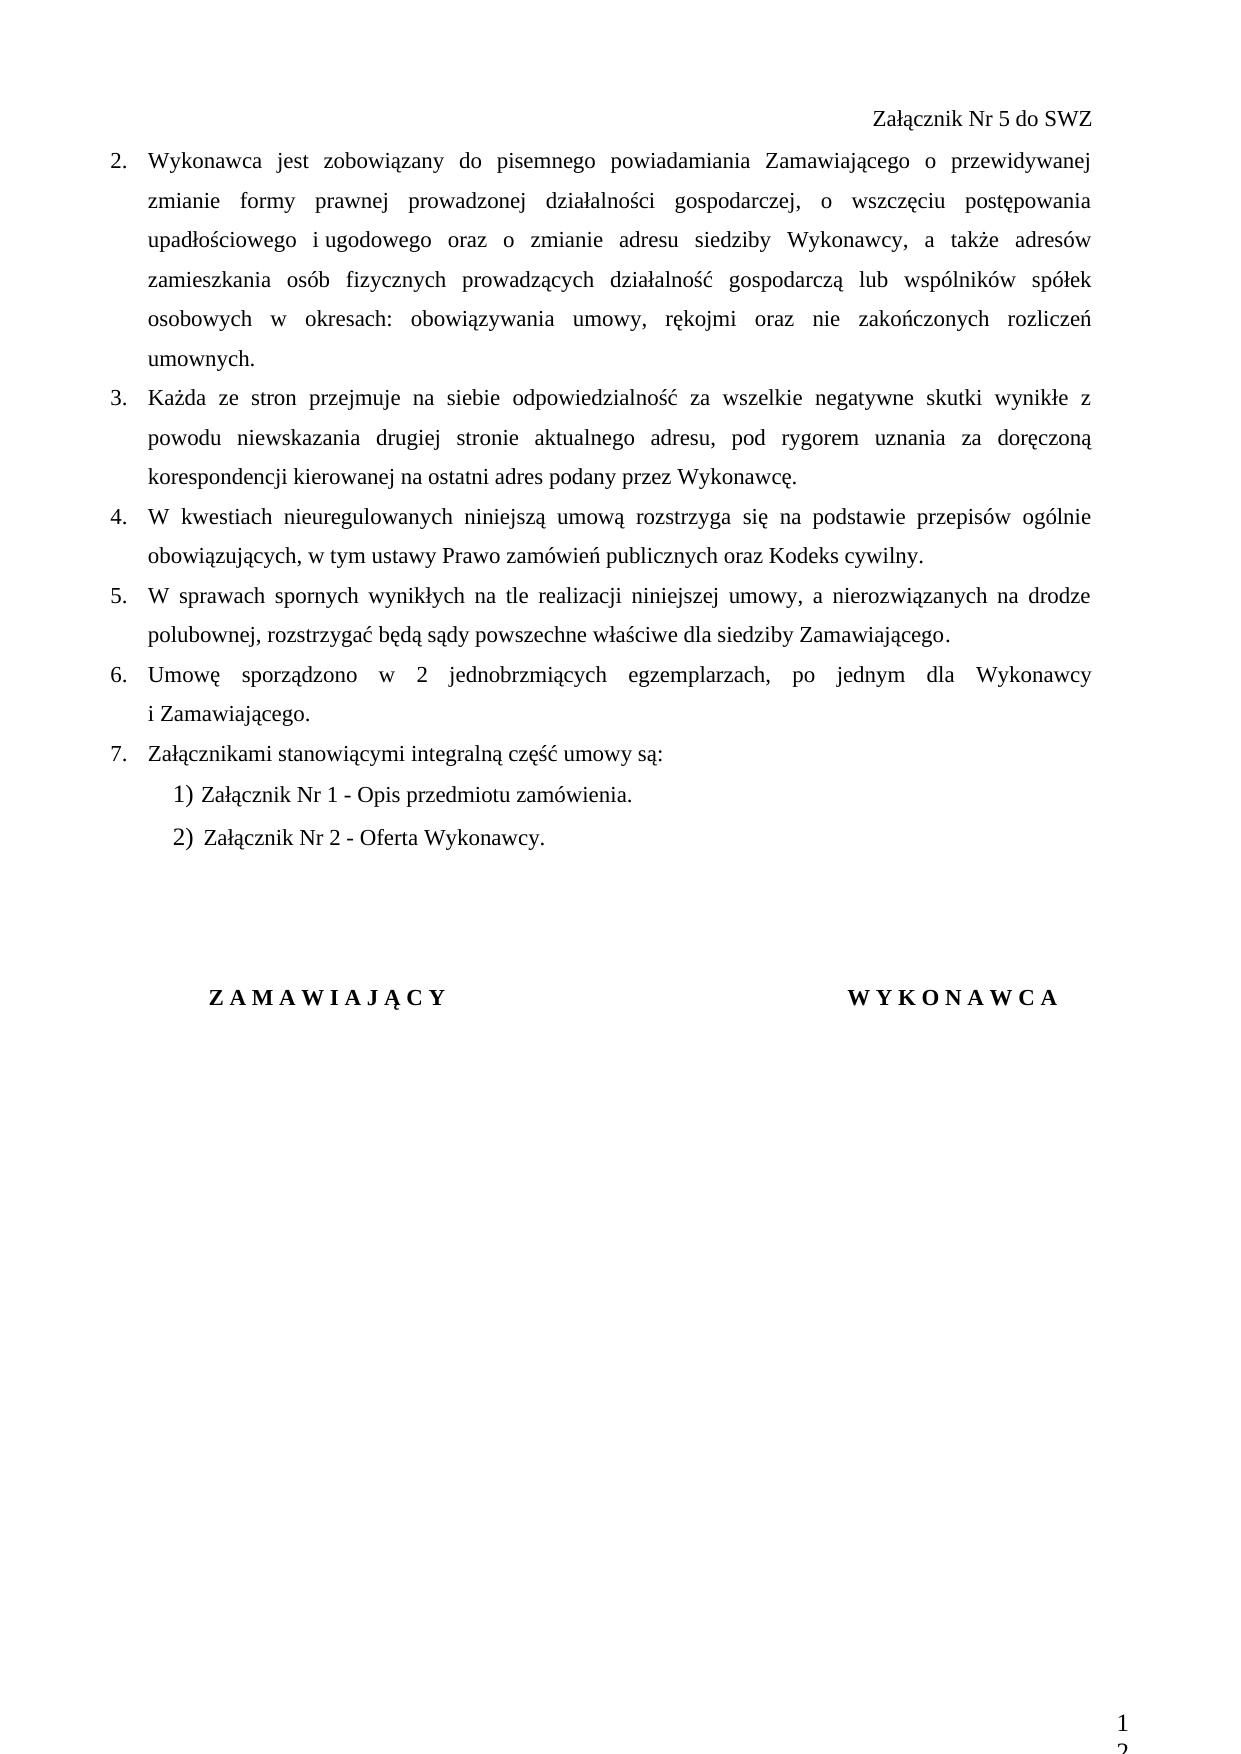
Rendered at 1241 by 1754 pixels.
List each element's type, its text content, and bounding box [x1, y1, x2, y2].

list Wykonawca jest zobowiązany do pisemnego powiadamiania Zamawiającego o przewidywanej zmianie formy prawnej prowadzonej działalności gospodarczej, o wszczęciu postępowania upadłościowego i ugodowego oraz o zmianie adresu siedziby Wykonawcy, a także adresów zamieszkania osób fizycznych prowadzących działalność gospodarczą lub wspólników spółek osobowych w okresach: obowiązywania umowy, rękojmi oraz nie zakończonych rozliczeń umownych. [110, 148, 1093, 371]
list Załącznikami stanowiącymi integralną część umowy są: [110, 740, 1093, 766]
list Umowę sporządzono w 2 jednobrzmiących egzemplarzach, po jednym dla Wykonawcy i Zamawiającego. [110, 661, 1093, 727]
text Z A M A W I A J Ą C Y W Y K O N A W C A [148, 984, 1093, 1010]
subtitle Załącznik Nr 2 - Oferta Wykonawcy. [148, 822, 1093, 851]
list Każda ze stron przejmuje na siebie odpowiedzialność za wszelkie negatywne skutki wynikłe z powodu niewskazania drugiej stronie aktualnego adresu, pod rygorem uznania za doręczoną korespondencji kierowanej na ostatni adres podany przez Wykonawcę. [110, 384, 1093, 490]
subtitle Załącznik Nr 1 - Opis przedmiotu zamówienia. [148, 779, 1093, 808]
list W sprawach spornych wynikłych na tle realizacji niniejszej umowy, a nierozwiązanych na drodze polubownej, rozstrzygać będą sądy powszechne właściwe dla siedziby Zamawiającego. [110, 582, 1093, 648]
list W kwestiach nieuregulowanych niniejszą umową rozstrzyga się na podstawie przepisów ogólnie obowiązujących, w tym ustawy Prawo zamówień publicznych oraz Kodeks cywilny. [110, 503, 1093, 569]
